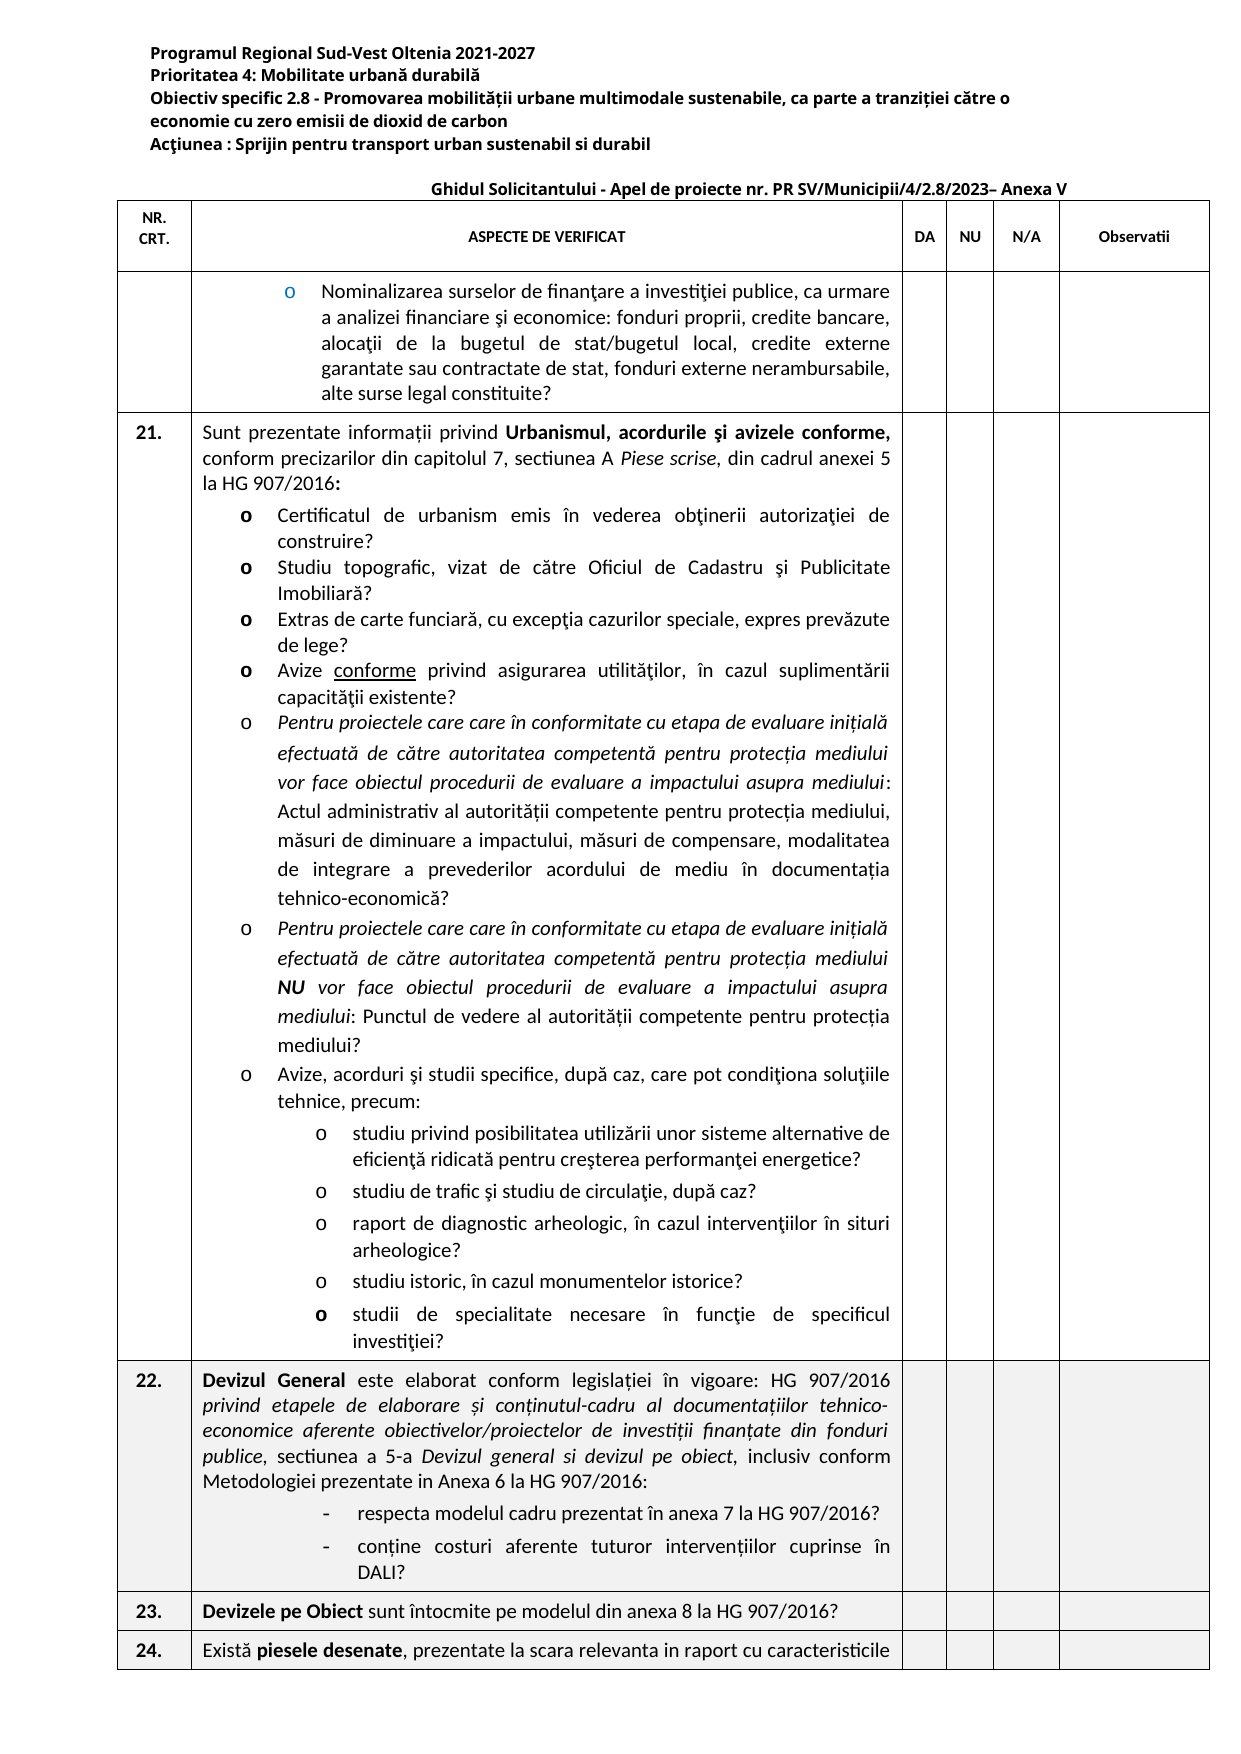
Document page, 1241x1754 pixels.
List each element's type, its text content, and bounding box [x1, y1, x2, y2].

table_cell [118, 1361, 191, 1591]
table_header ASPECTE DE VERIFICAT [192, 201, 902, 271]
table_cell [903, 272, 946, 412]
table_cell [1060, 1631, 1209, 1669]
table_cell [947, 1631, 993, 1669]
table_cell [947, 1592, 993, 1630]
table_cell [192, 1631, 902, 1669]
table_header NR. CRT. [118, 201, 191, 271]
table_cell [994, 1361, 1059, 1591]
table_cell Nominalizarea surselor de finanţare a investiţiei publice, ca urmare a analizei financiare şi economice: fonduri proprii, credite bancare, alocaţii de la bugetul de stat/bugetul local, credite externe garantate sau contractate de stat, fonduri externe nerambursabile, alte surse legal constituite? [192, 272, 902, 412]
table_cell [118, 413, 191, 1359]
table_cell Devizul General este elaborat conform legislației în vigoare: HG 907/2016 privind etapele de elaborare şi conţinutul-cadru al documentaţiilor tehnico-economice aferente obiectivelor/proiectelor de investiţii finanţate din fonduri publice, sectiunea a 5-a Devizul general si devizul pe obiect, inclusiv conform Metodologiei prezentate in Anexa 6 la HG 907/2016: respecta modelul cadru prezentat în anexa 7 la HG 907/2016? conține costuri aferente tuturor intervențiilor cuprinse în DALI? [192, 1361, 902, 1591]
table_cell [1060, 272, 1209, 412]
table_cell [903, 1592, 946, 1630]
table_header Observatii [1060, 201, 1209, 271]
table_cell [994, 1631, 1059, 1669]
table_header N/A [994, 201, 1059, 271]
table_cell [947, 1361, 993, 1591]
table_header NU [947, 201, 993, 271]
table_cell [947, 272, 993, 412]
table_cell [947, 413, 993, 1359]
table_cell [118, 1592, 191, 1630]
table_cell [903, 1631, 946, 1669]
table_cell Sunt prezentate informații privind Urbanismul, acordurile şi avizele conforme, conform precizarilor din capitolul 7, sectiunea A Piese scrise, din cadrul anexei 5 la HG 907/2016: Certificatul de urbanism emis în vederea obţinerii autorizaţiei de construire? Studiu topografic, vizat de către Oficiul de Cadastru şi Publicitate Imobiliară? Extras de carte funciară, cu excepţia cazurilor speciale, expres prevăzute de lege? Avize conforme privind asigurarea utilităţilor, în cazul suplimentării capacităţii existente? Pentru proiectele care care în conformitate cu etapa de evaluare iniţială efectuată de către autoritatea competentă pentru protecţia mediului vor face obiectul procedurii de evaluare a impactului asupra mediului: Actul administrativ al autorităţii competente pentru protecţia mediului, măsuri de diminuare a impactului, măsuri de compensare, modalitatea de integrare a prevederilor acordului de mediu în documentaţia tehnico-economică? Pentru proiectele care care în conformitate cu etapa de evaluare iniţială efectuată de către autoritatea competentă pentru protecţia mediului NU vor face obiectul procedurii de evaluare a impactului asupra mediului: Punctul de vedere al autorităţii competente pentru protecţia mediului? Avize, acorduri şi studii specifice, după caz, care pot condiţiona soluţiile tehnice, precum: studiu privind posibilitatea utilizării unor sisteme alternative de eficienţă ridicată pentru creşterea performanţei energetice? studiu de trafic şi studiu de circulaţie, după caz? raport de diagnostic arheologic, în cazul intervenţiilor în situri arheologice? studiu istoric, în cazul monumentelor istorice? studii de specialitate necesare în funcţie de specificul investiţiei? [192, 413, 902, 1359]
table_cell [1060, 1592, 1209, 1630]
table_cell [994, 1592, 1059, 1630]
table_cell [903, 1361, 946, 1591]
table_cell [994, 413, 1059, 1359]
table_cell [1060, 413, 1209, 1359]
table_cell [118, 1631, 191, 1669]
table_cell [903, 413, 946, 1359]
table_cell [1060, 1361, 1209, 1591]
table_cell [994, 272, 1059, 412]
table_header DA [903, 201, 946, 271]
table_cell Devizele pe Obiect sunt întocmite pe modelul din anexa 8 la HG 907/2016? [192, 1592, 902, 1630]
